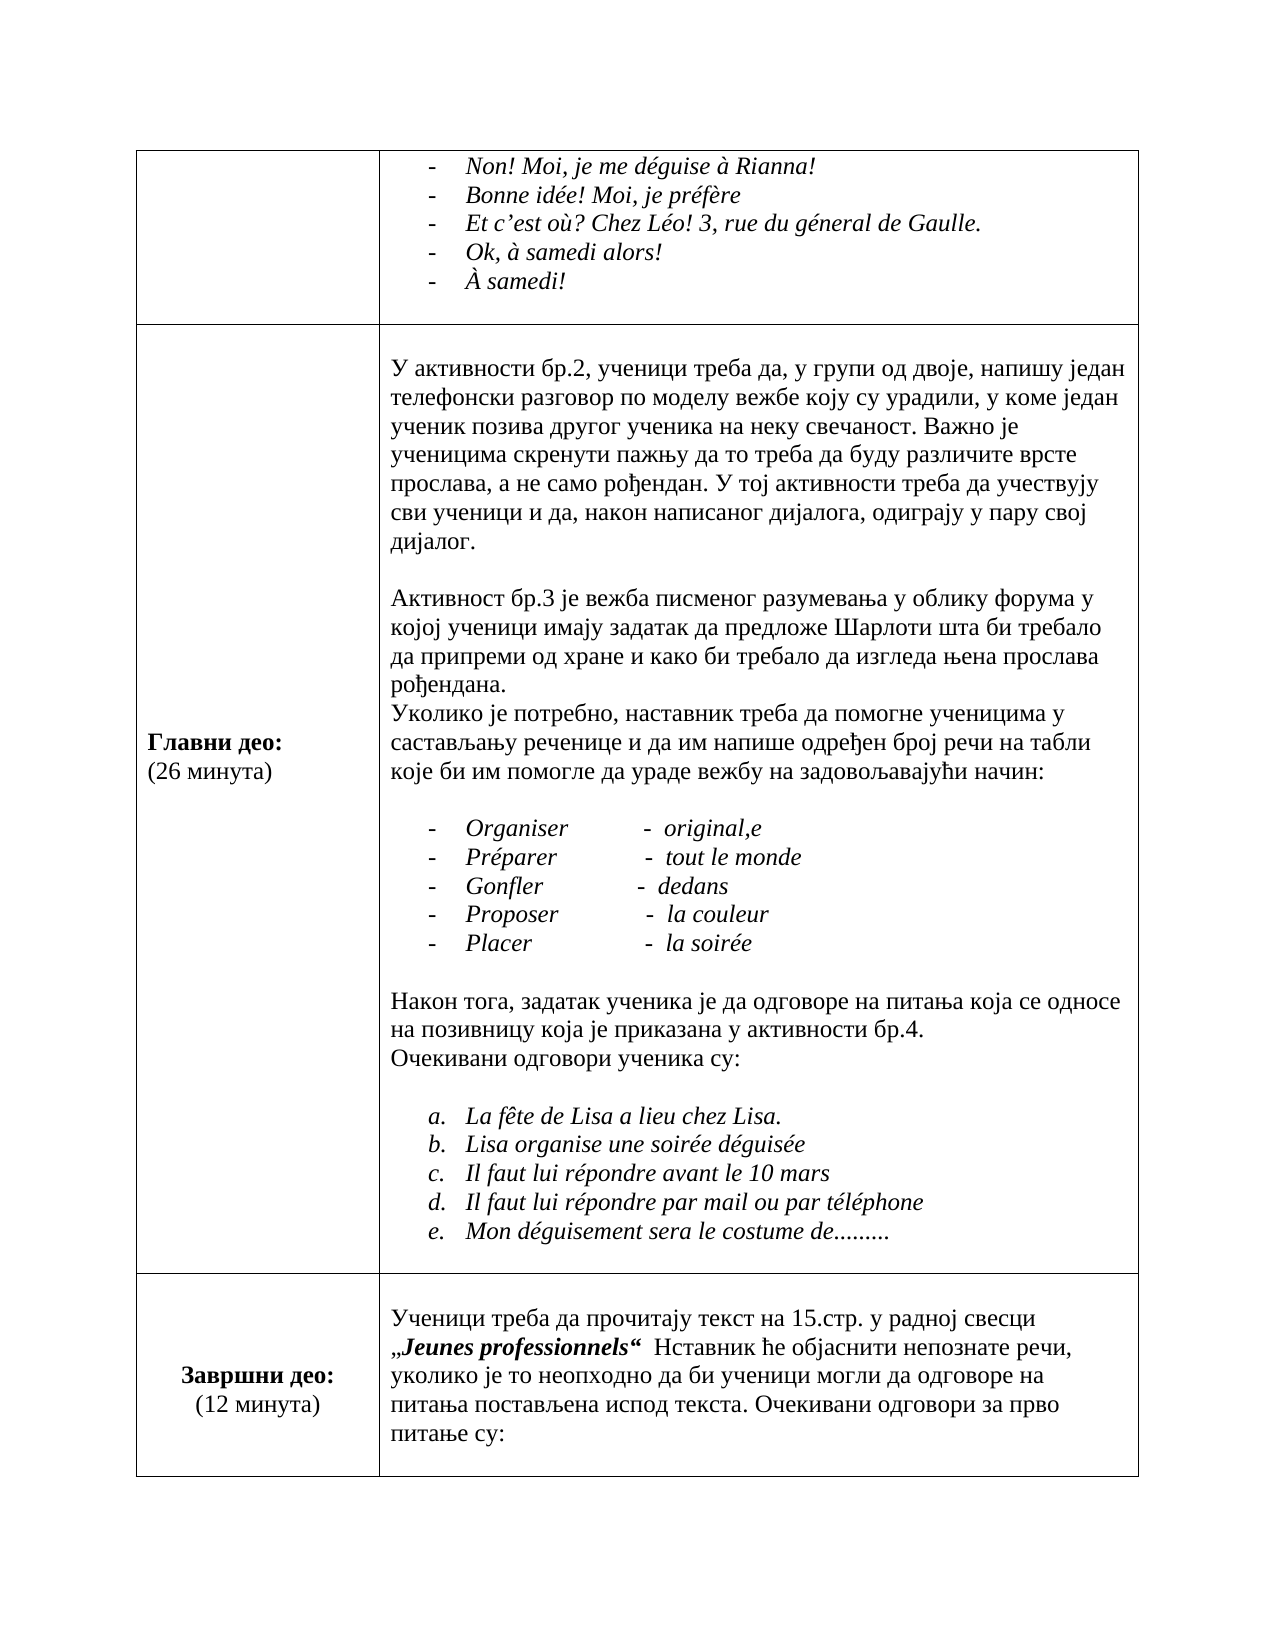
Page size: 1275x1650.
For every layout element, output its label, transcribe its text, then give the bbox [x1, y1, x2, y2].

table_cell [137, 151, 379, 323]
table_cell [380, 151, 1138, 323]
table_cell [380, 1274, 1138, 1476]
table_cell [137, 1274, 379, 1476]
table_cell У активности бр.2, ученици треба да, у групи од двоје, напишу један телефонски разговор по моделу вежбе коју су урадили, у коме један ученик позива другог ученика на неку свечаност. Важно је ученицима скренути пажњу да то треба да буду различите врсте прослава, а не само рођендан. У тој активности треба да учествују сви ученици и да, након написаног дијалога, одиграју у пару свој дијалог. Активност бр.3 је вежба писменог разумевања у облику форума у којој ученици имају задатак да предложе Шарлоти шта би требало да припреми од хране и како би требало да изгледа њена прослава рођендана. Уколико је потребно, наставник треба да помогне ученицима у састављању реченице и да им напише одређен број речи на табли које би им помогле да ураде вежбу на задовољавајући начин: Organiser - original,e Préparer - tout le monde Gonfler - dedans Proposer - la couleur Placer - la soirée Након тога, задатак ученика је да одговоре на питања која се односе на позивницу која је приказана у активности бр.4. Очекивани одговори ученика су: La fête de Lisa a lieu chez Lisa. Lisa organise une soirée déguisée Il faut lui répondre avant le 10 mars Il faut lui répondre par mail ou par téléphone Mon déguisement sera le costume de......... [380, 325, 1138, 1273]
table_cell Главни део: (26 минута) [137, 325, 379, 1273]
